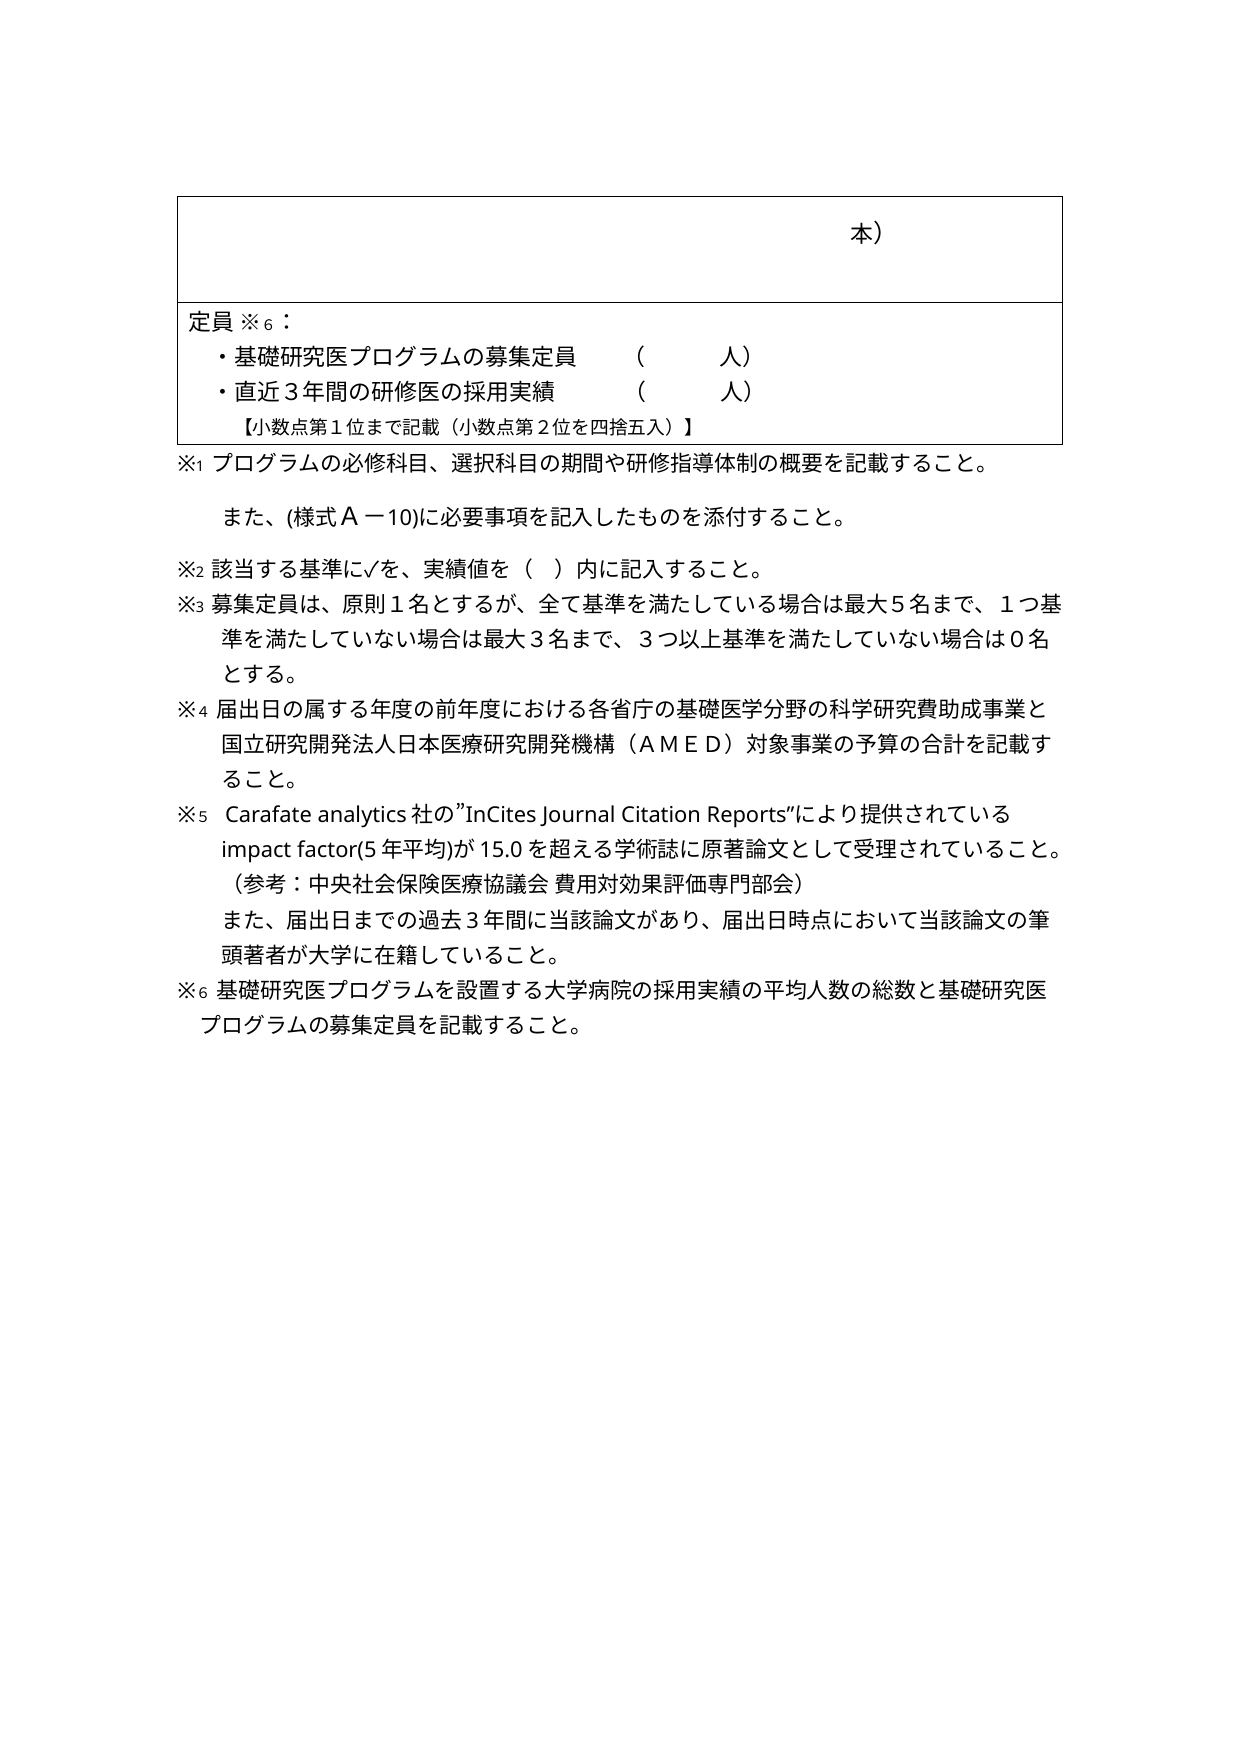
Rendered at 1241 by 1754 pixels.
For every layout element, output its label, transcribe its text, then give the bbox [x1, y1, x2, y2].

text ※2 該当する基準にを、実績値を（ ）内に記入すること。 [177, 550, 1063, 585]
text ※４ 届出日の属する年度の前年度における各省庁の基礎医学分野の科学研究費助成事業と国立研究開発法人日本医療研究開発機構（ＡＭＥＤ）対象事業の予算の合計を記載すること。 [177, 690, 1063, 796]
text また、(様式Ａ－10)に必要事項を記入したものを添付すること。 [177, 480, 1063, 550]
text また、届出日までの過去3年間に当該論文があり、届出日時点において当該論文の筆頭著者が大学に在籍していること。 [177, 901, 1063, 971]
table_cell 定員 ※６： ・基礎研究医プログラムの募集定員 （ 人） ・直近３年間の研修医の採用実績 （ 人） 【小数点第１位まで記載（小数点第２位を四捨五入）】 [178, 303, 1062, 443]
text ※５ Carafate analytics社の”InCites Journal Citation Reports”により提供されているimpact factor(5年平均)が15.0を超える学術誌に原著論文として受理されていること。（参考：中央社会保険医療協議会 費用対効果評価専門部会） [177, 796, 1063, 901]
text ※3 募集定員は、原則１名とするが、全て基準を満たしている場合は最大５名まで、１つ基準を満たしていない場合は最大３名まで、３つ以上基準を満たしていない場合は０名とする。 [177, 585, 1063, 690]
text ※1 プログラムの必修科目、選択科目の期間や研修指導体制の概要を記載すること。 [177, 445, 1063, 480]
text ※６ 基礎研究医プログラムを設置する大学病院の採用実績の平均人数の総数と基礎研究医プログラムの募集定員を記載すること。 [177, 971, 1063, 1041]
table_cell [178, 197, 1062, 302]
